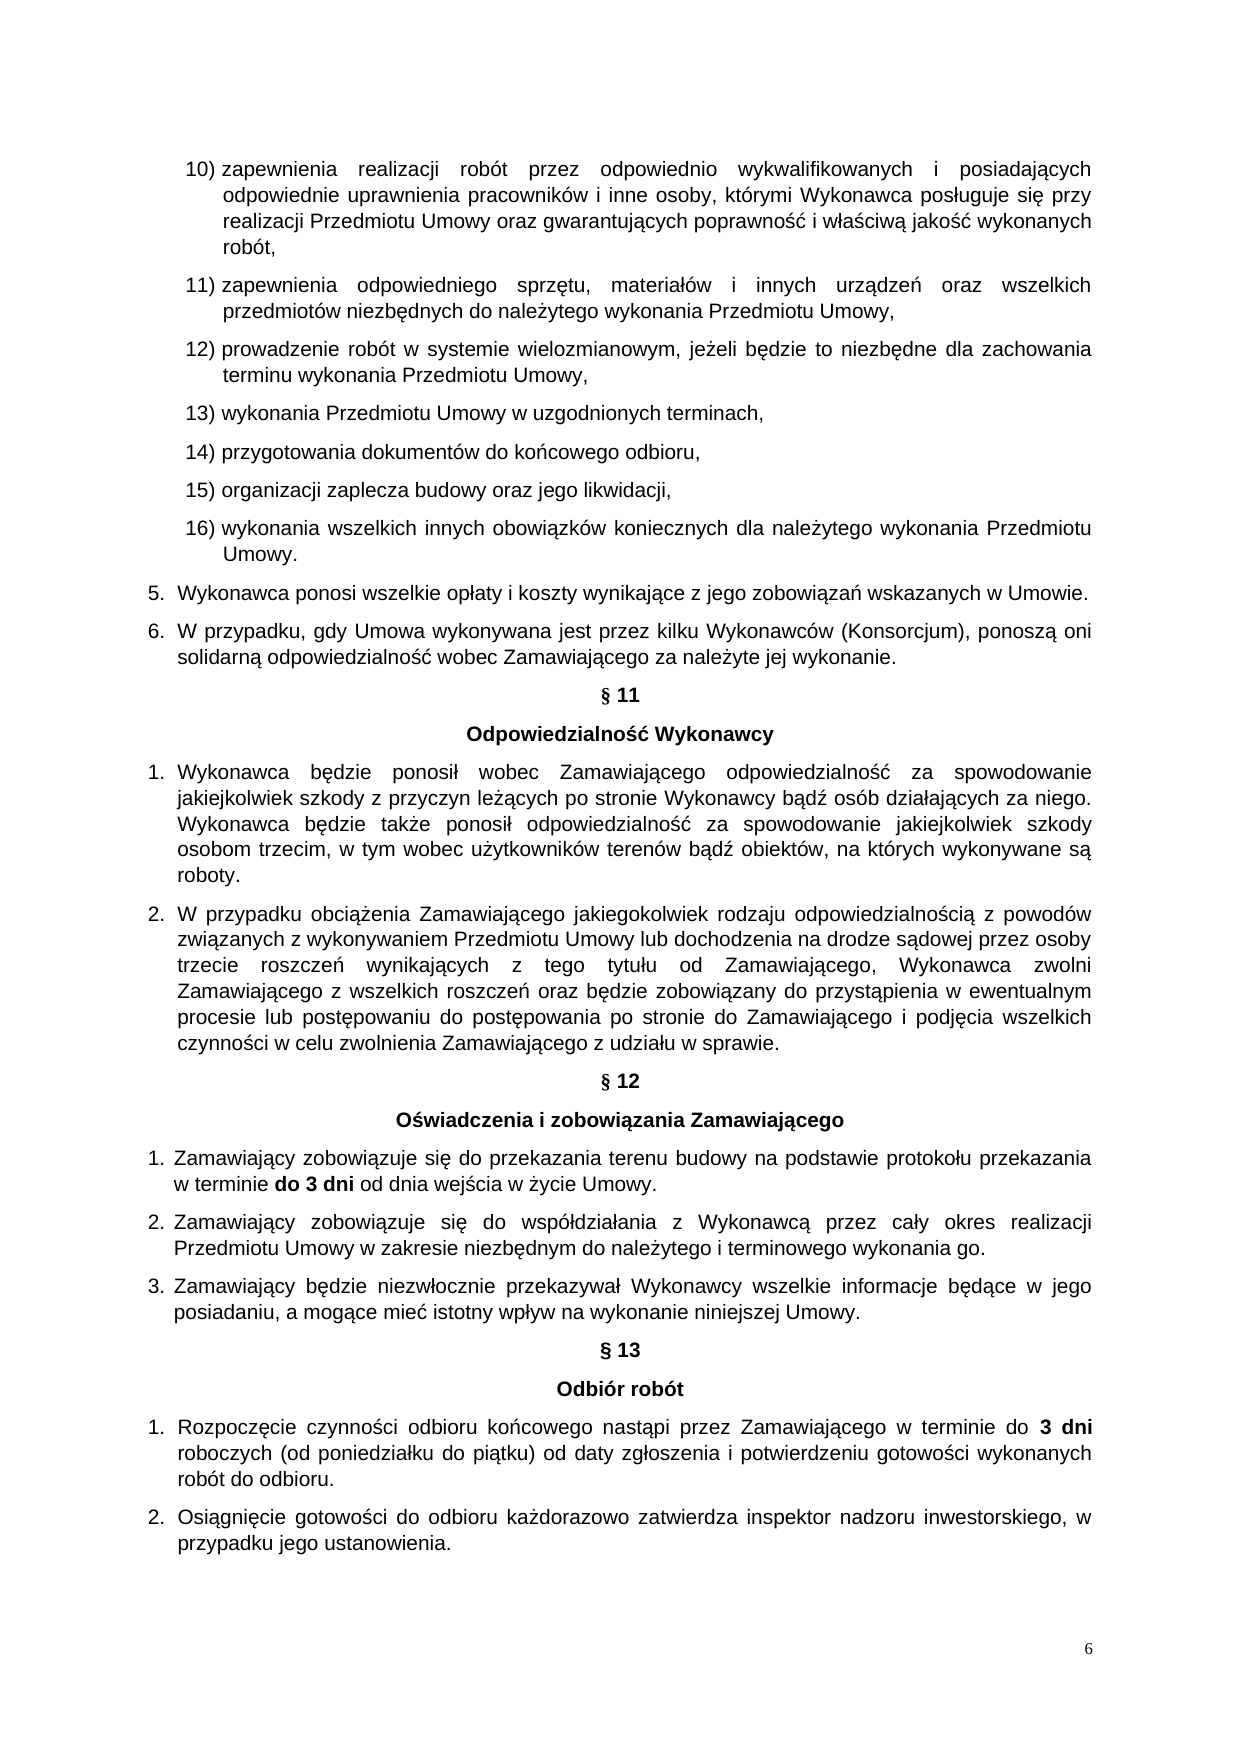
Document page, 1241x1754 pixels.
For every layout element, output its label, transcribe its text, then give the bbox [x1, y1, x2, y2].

list § 13 [148, 1338, 1093, 1362]
list Odpowiedzialność Wykonawcy [148, 721, 1093, 745]
list Osiągnięcie gotowości do odbioru każdorazowo zatwierdza inspektor nadzoru inwestorskiego, w przypadku jego ustanowienia. [148, 1505, 1093, 1555]
list zapewnienia odpowiedniego sprzętu, materiałów i innych urządzeń oraz wszelkich przedmiotów niezbędnych do należytego wykonania Przedmiotu Umowy, [185, 273, 1093, 323]
list prowadzenie robót w systemie wielozmianowym, jeżeli będzie to niezbędne dla zachowania terminu wykonania Przedmiotu Umowy, [185, 337, 1093, 387]
list Wykonawca będzie ponosił wobec Zamawiającego odpowiedzialność za spowodowanie jakiejkolwiek szkody z przyczyn leżących po stronie Wykonawcy bądź osób działających za niego. Wykonawca będzie także ponosił odpowiedzialność za spowodowanie jakiejkolwiek szkody osobom trzecim, w tym wobec użytkowników terenów bądź obiektów, na których wykonywane są roboty. [148, 760, 1093, 887]
list W przypadku, gdy Umowa wykonywana jest przez kilku Wykonawców (Konsorcjum), ponoszą oni solidarną odpowiedzialność wobec Zamawiającego za należyte jej wykonanie. [148, 619, 1093, 668]
list W przypadku obciążenia Zamawiającego jakiegokolwiek rodzaju odpowiedzialnością z powodów związanych z wykonywaniem Przedmiotu Umowy lub dochodzenia na drodze sądowej przez osoby trzecie roszczeń wynikających z tego tytułu od Zamawiającego, Wykonawca zwolni Zamawiającego z wszelkich roszczeń oraz będzie zobowiązany do przystąpienia w ewentualnym procesie lub postępowaniu do postępowania po stronie do Zamawiającego i podjęcia wszelkich czynności w celu zwolnienia Zamawiającego z udziału w sprawie. [148, 901, 1093, 1054]
list organizacji zaplecza budowy oraz jego likwidacji, [185, 478, 1093, 502]
list Zamawiający zobowiązuje się do przekazania terenu budowy na podstawie protokołu przekazania w terminie do 3 dni od dnia wejścia w życie Umowy. [148, 1146, 1093, 1196]
list wykonania wszelkich innych obowiązków koniecznych dla należytego wykonania Przedmiotu Umowy. [185, 516, 1093, 566]
text 3. Zamawiający będzie niezwłocznie przekazywał Wykonawcy wszelkie informacje będące w jego posiadaniu, a mogące mieć istotny wpływ na wykonanie niniejszej Umowy. [148, 1274, 1093, 1324]
list Zamawiający zobowiązuje się do współdziałania z Wykonawcą przez cały okres realizacji Przedmiotu Umowy w zakresie niezbędnym do należytego i terminowego wykonania go. [148, 1210, 1093, 1260]
list 12 [148, 1069, 1093, 1093]
list Rozpoczęcie czynności odbioru końcowego nastąpi przez Zamawiającego w terminie do 3 dni roboczych (od poniedziałku do piątku) od daty zgłoszenia i potwierdzeniu gotowości wykonanych robót do odbioru. [148, 1415, 1093, 1491]
list 11 [148, 683, 1093, 707]
list zapewnienia realizacji robót przez odpowiednio wykwalifikowanych i posiadających odpowiednie uprawnienia pracowników i inne osoby, którymi Wykonawca posługuje się przy realizacji Przedmiotu Umowy oraz gwarantujących poprawność i właściwą jakość wykonanych robót, [185, 157, 1093, 258]
list Odbiór robót [148, 1377, 1093, 1401]
list przygotowania dokumentów do końcowego odbioru, [185, 439, 1093, 463]
list wykonania Przedmiotu Umowy w uzgodnionych terminach, [185, 401, 1093, 425]
text Oświadczenia i zobowiązania Zamawiającego [148, 1107, 1093, 1131]
list Wykonawca ponosi wszelkie opłaty i koszty wynikające z jego zobowiązań wskazanych w Umowie. [148, 580, 1093, 604]
